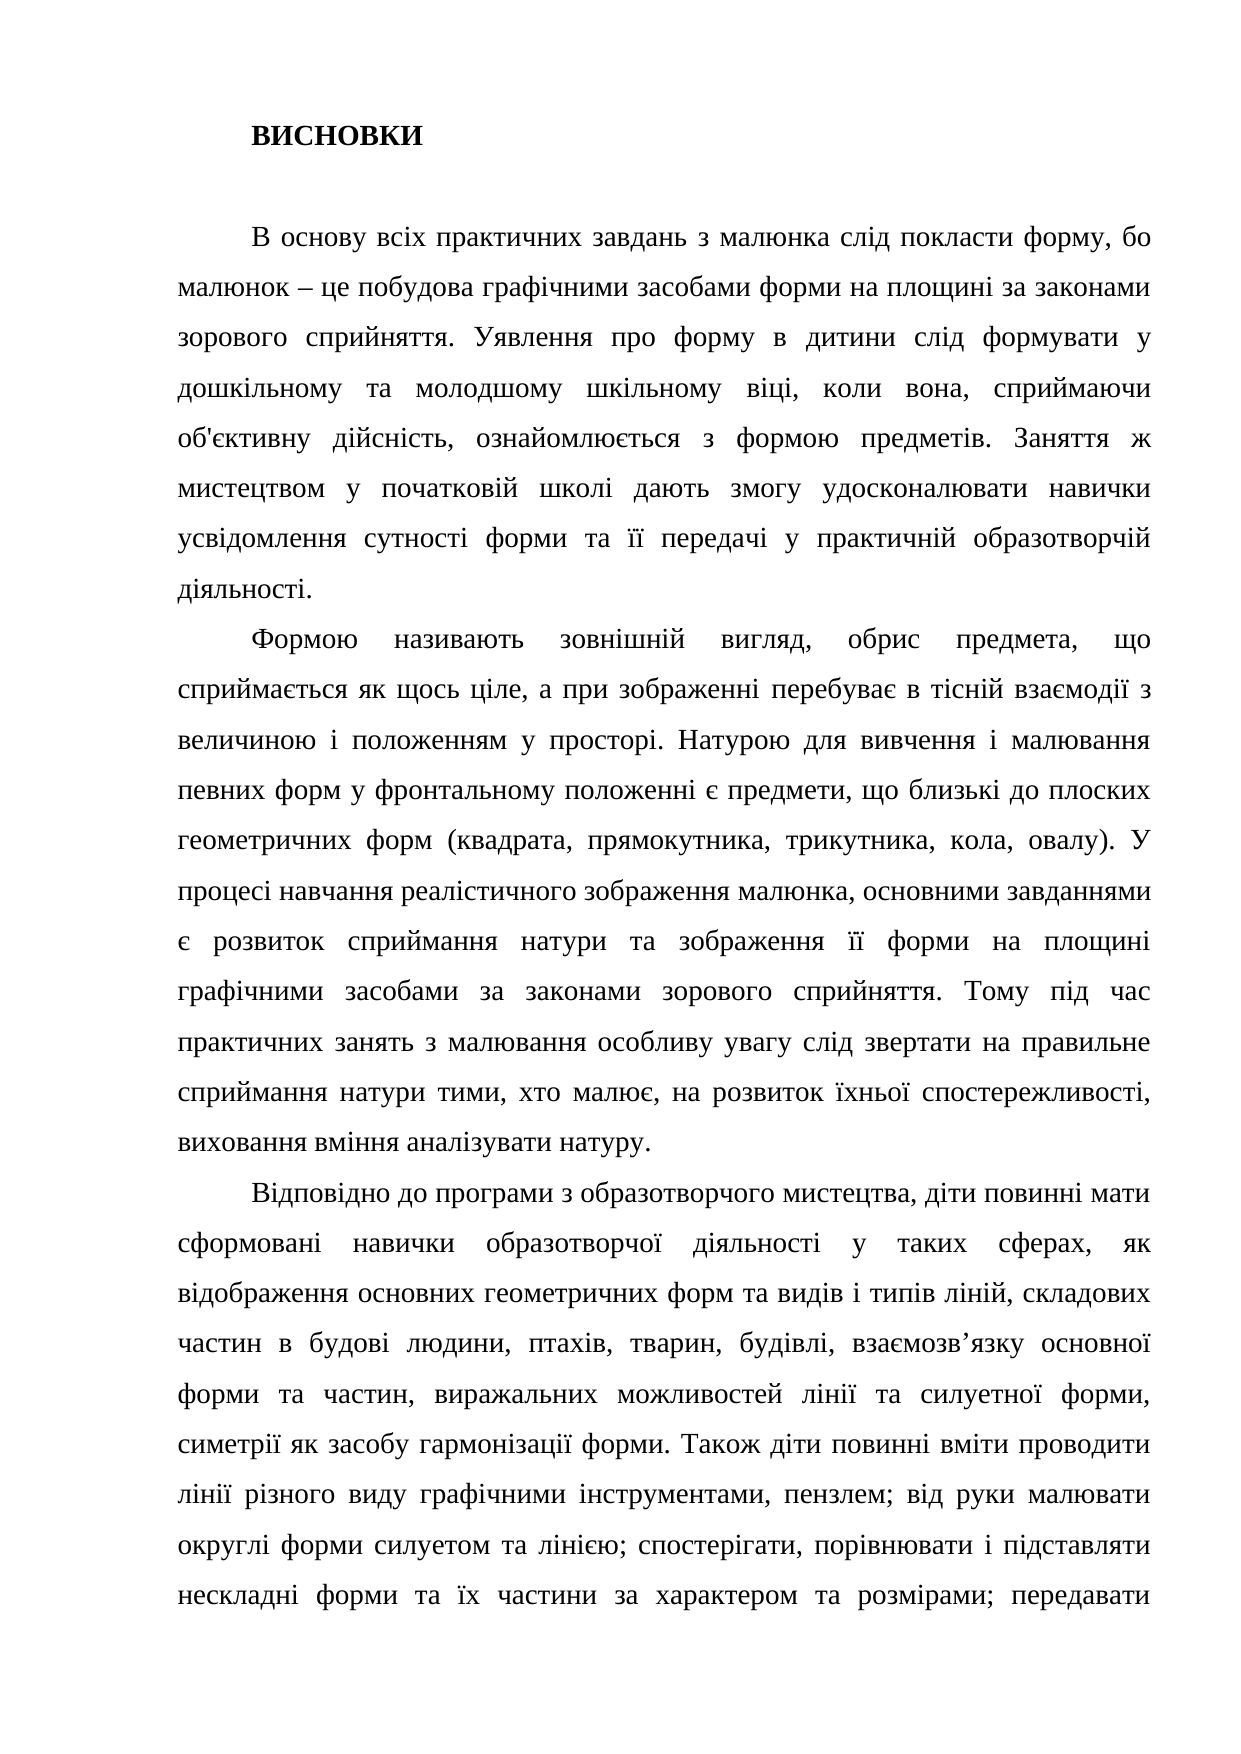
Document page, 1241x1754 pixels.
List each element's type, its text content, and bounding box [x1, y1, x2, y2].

text ВИСНОВКИ [177, 118, 1152, 152]
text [177, 1175, 1152, 1611]
text В основу всіх практичних завдань з малюнка слід покласти форму, бо малюнок – це побудова графічними засобами форми на площині за законами зорового сприйняття. Уявлення про форму в дитини слід формувати у дошкільному та молодшому шкільному віці, коли вона, сприймаючи об'єктивну дійсність, ознайомлюється з формою предметів. Заняття ж мистецтвом у початковій школі дають змогу удосконалювати навички усвідомлення сутності форми та її передачі у практичній образотворчій діяльності. [177, 219, 1152, 604]
text Формою називають зовнішній вигляд, обрис предмета, що сприймається як щось ціле, а при зображенні перебуває в тісній взаємодії з величиною і положенням у просторі. Натурою для вивчення і малювання певних форм у фронтальному положенні є предмети, що близькі до плоских геометричних форм (квадрата, прямокутника, трикутника, кола, овалу). У процесі навчання реалістичного зображення малюнка, основними завданнями є розвиток сприймання натури та зображення її форми на площині графічними засобами за законами зорового сприйняття. Тому під час практичних занять з малювання особливу увагу слід звертати на правильне сприймання натури тими, хто малює, на розвиток їхньої спостережливості, виховання вміння аналізувати натуру. [177, 621, 1152, 1158]
